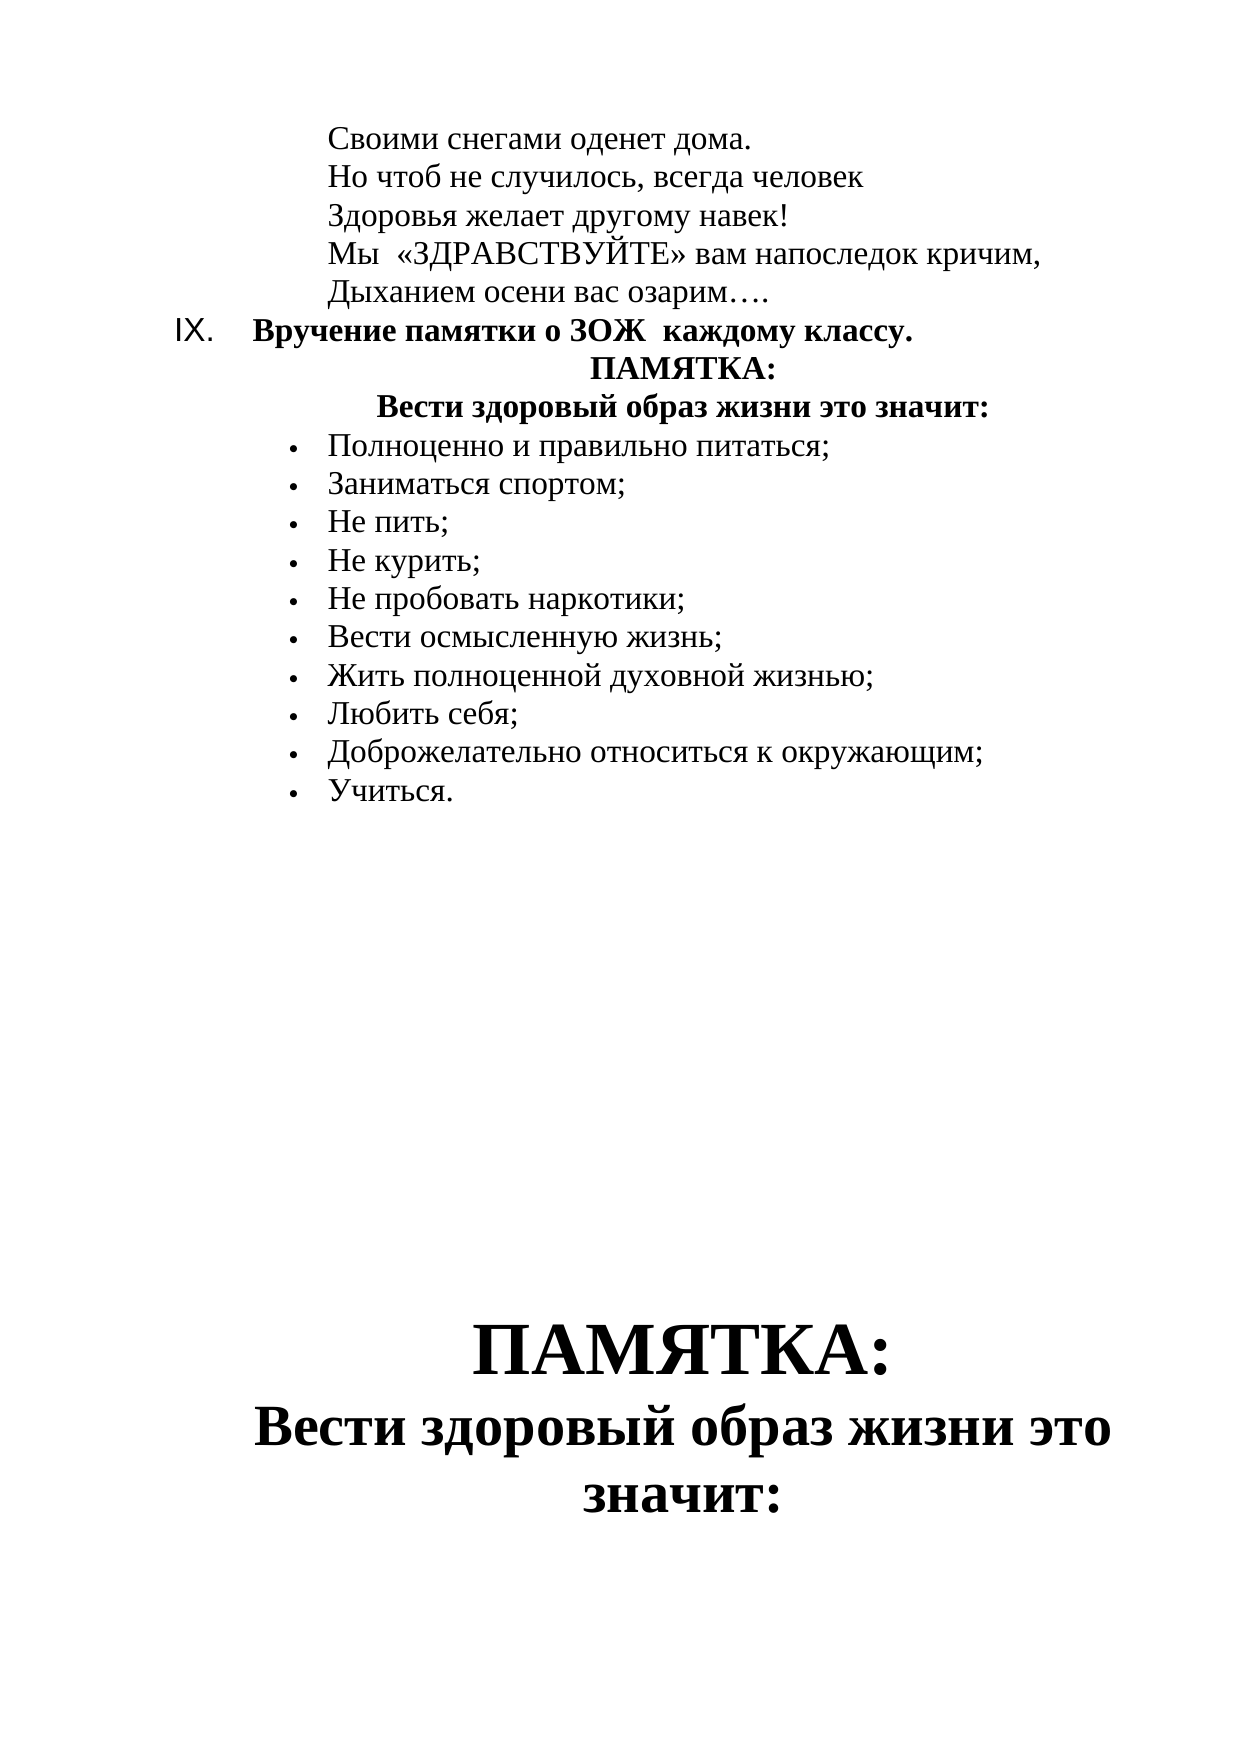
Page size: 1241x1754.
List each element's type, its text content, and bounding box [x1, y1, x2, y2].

list Не курить; [290, 540, 1152, 578]
text ПАМЯТКА: [215, 1304, 1152, 1391]
list Полноценно и правильно питаться; [290, 425, 1152, 463]
list Любить себя; [290, 693, 1152, 732]
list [290, 118, 1152, 310]
list Вести осмысленную жизнь; [290, 617, 1152, 655]
list Жить полноценной духовной жизнью; [290, 655, 1152, 693]
text Вести здоровый образ жизни это значит: [215, 387, 1152, 425]
text Вести здоровый образ жизни это значит: [215, 1391, 1152, 1525]
text ПАМЯТКА: [215, 348, 1152, 387]
list Вручение памятки о ЗОЖ каждому классу. [215, 310, 1152, 348]
list Учиться. [290, 770, 1152, 808]
list Доброжелательно относиться к окружающим; [290, 732, 1152, 770]
list Заниматься спортом; [290, 463, 1152, 502]
list Не пробовать наркотики; [290, 578, 1152, 617]
list Не пить; [290, 502, 1152, 540]
